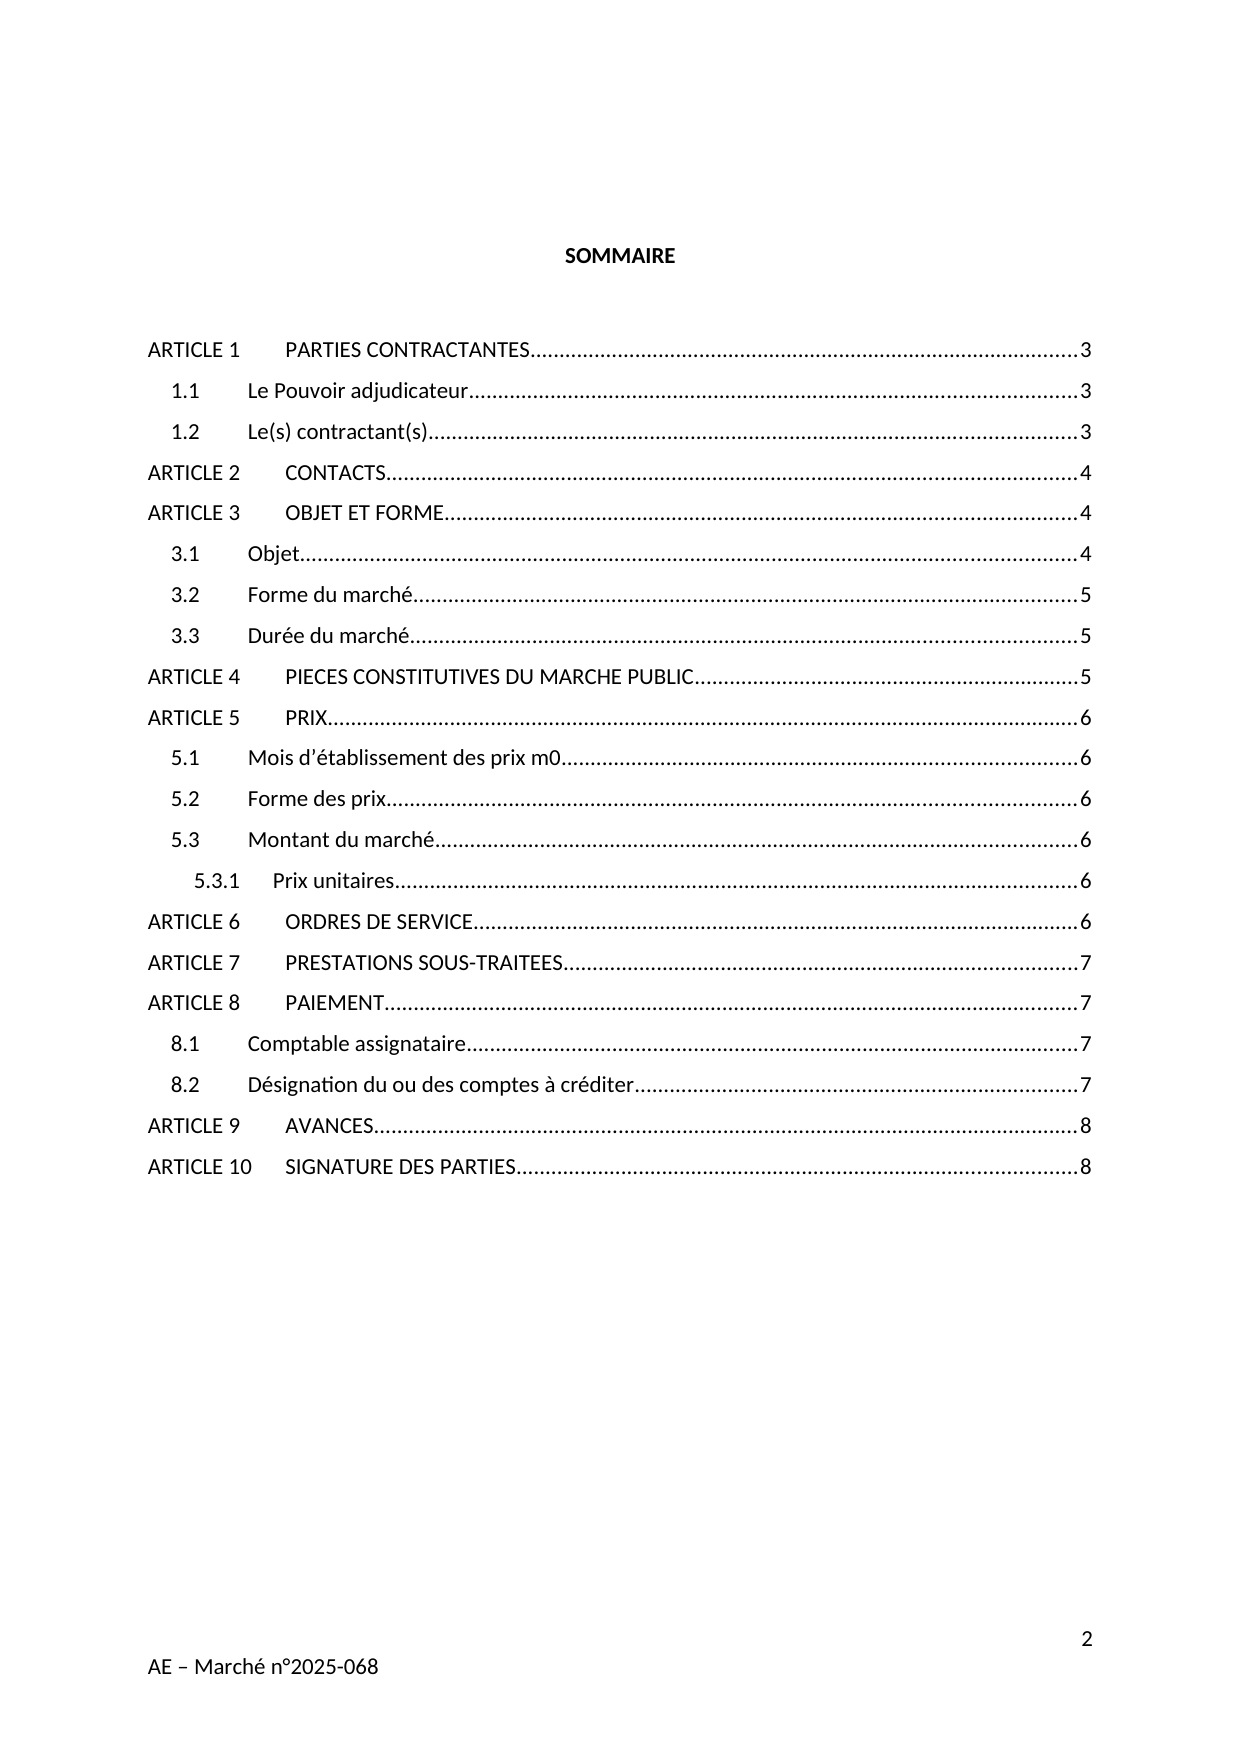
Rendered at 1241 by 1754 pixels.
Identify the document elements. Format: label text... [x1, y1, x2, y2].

text 5.3 Montant du marché 6 [171, 825, 1092, 853]
text 5.2 Forme des prix 6 [171, 784, 1092, 812]
text ARTICLE 9 AVANCES 8 [148, 1111, 1092, 1139]
text 3.3 Durée du marché 5 [171, 621, 1092, 649]
text 3.1 Objet 4 [171, 539, 1092, 567]
text ARTICLE 3 OBJET ET FORME 4 [148, 498, 1092, 527]
text ARTICLE 8 PAIEMENT 7 [148, 988, 1092, 1017]
text 5.3.1 Prix unitaires 6 [193, 866, 1092, 894]
text SOMMAIRE [148, 241, 1092, 269]
text 5.1 Mois d’établissement des prix m0 6 [171, 743, 1092, 772]
text 8.2 Désignation du ou des comptes à créditer 7 [171, 1070, 1092, 1098]
text 1.2 Le(s) contractant(s) 3 [171, 417, 1092, 445]
text 1.1 Le Pouvoir adjudicateur 3 [171, 376, 1092, 404]
text ARTICLE 6 ORDRES DE SERVICE 6 [148, 907, 1092, 935]
text ARTICLE 1 PARTIES CONTRACTANTES 3 [148, 335, 1092, 363]
text ARTICLE 5 PRIX 6 [148, 703, 1092, 731]
text ARTICLE 4 PIECES CONSTITUTIVES DU MARCHE PUBLIC 5 [148, 662, 1092, 690]
text 3.2 Forme du marché 5 [171, 580, 1092, 608]
text ARTICLE 10 SIGNATURE DES PARTIES 8 [148, 1152, 1092, 1180]
text ARTICLE 2 CONTACTS 4 [148, 458, 1092, 486]
text ARTICLE 7 PRESTATIONS SOUS-TRAITEES 7 [148, 948, 1092, 976]
text 8.1 Comptable assignataire 7 [171, 1029, 1092, 1057]
